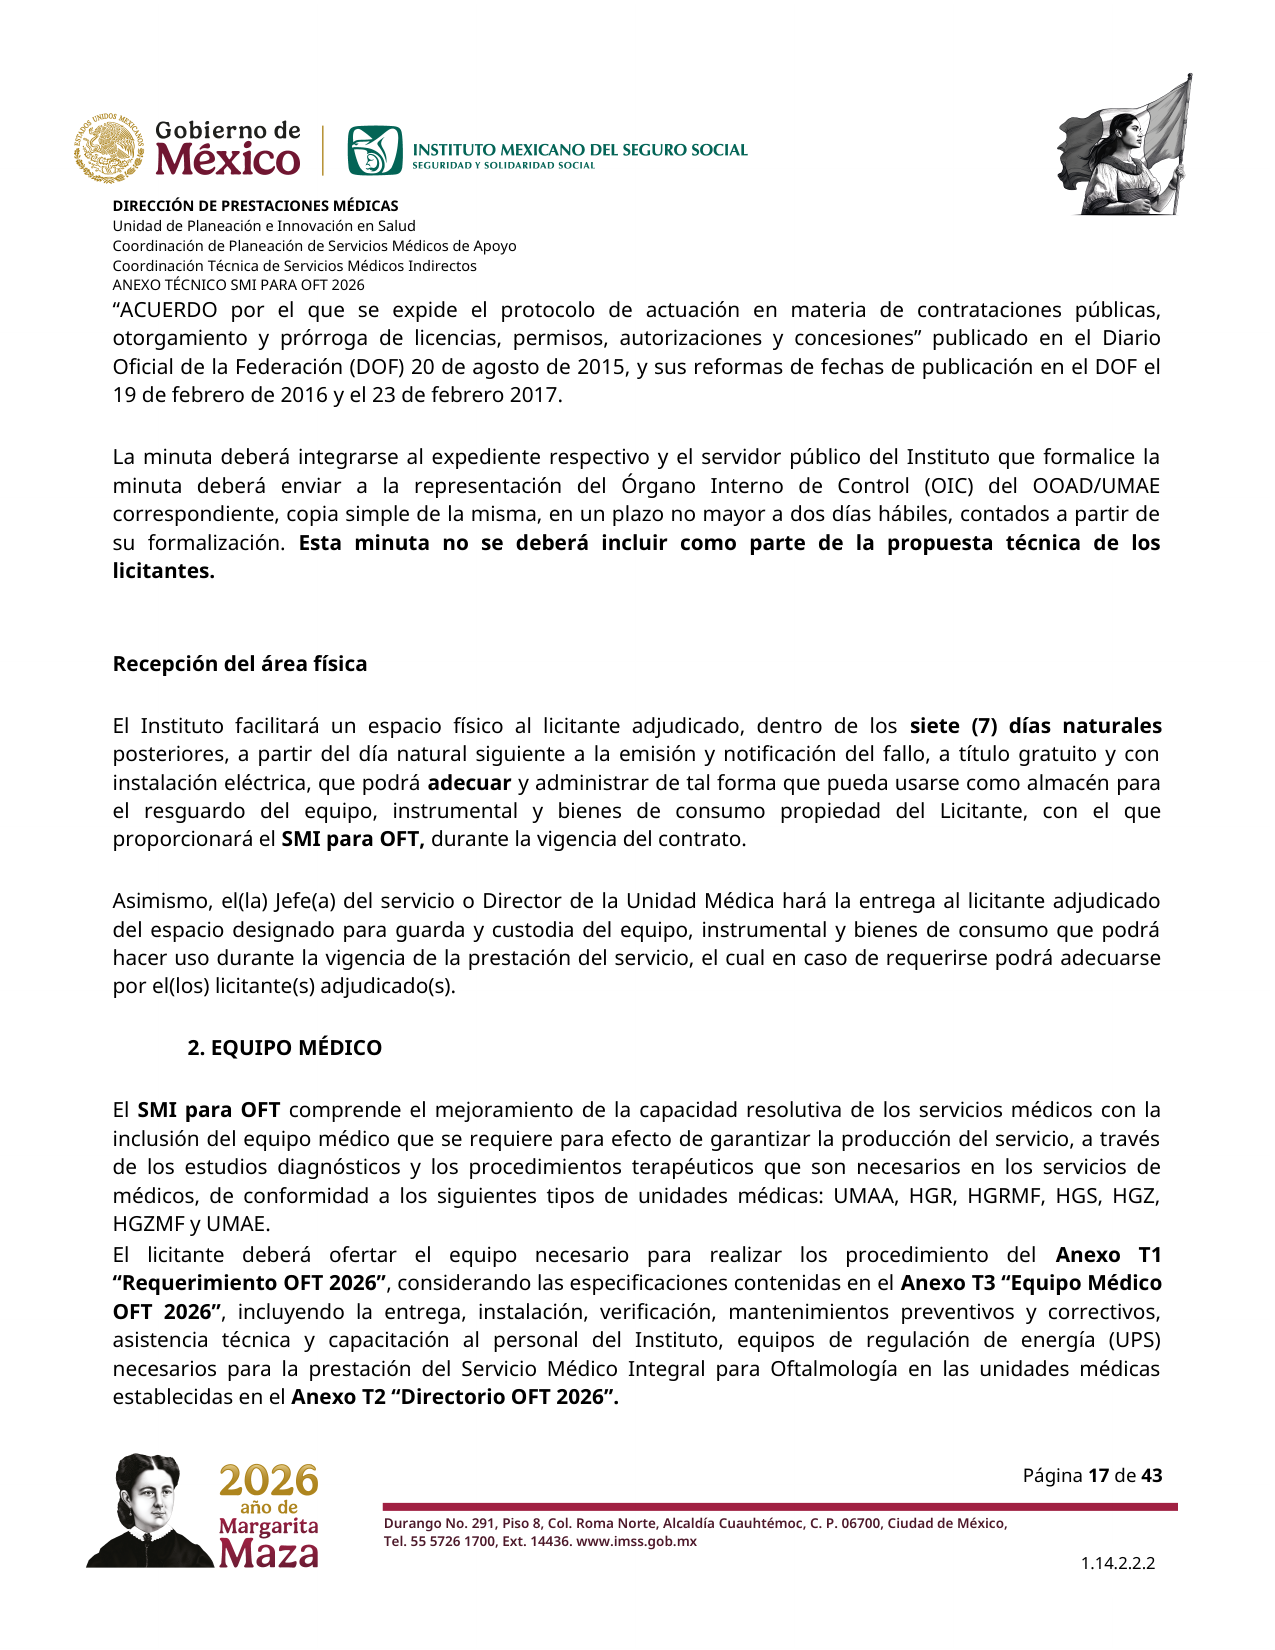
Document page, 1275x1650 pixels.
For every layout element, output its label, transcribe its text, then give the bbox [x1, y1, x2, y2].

text La minuta deberá integrarse al expediente respectivo y el servidor público del Instituto que formalice la minuta deberá enviar a la representación del Órgano Interno de Control (OIC) del OOAD/UMAE correspondiente, copia simple de la misma, en un plazo no mayor a dos días hábiles, contados a partir de su formalización. Esta minuta no se deberá incluir como parte de la propuesta técnica de los licitantes. [112, 442, 1162, 584]
text Asimismo, el(la) Jefe(a) del servicio o Director de la Unidad Médica hará la entrega al licitante adjudicado del espacio designado para guarda y custodia del equipo, instrumental y bienes de consumo que podrá hacer uso durante la vigencia de la prestación del servicio, el cual en caso de requerirse podrá adecuarse por el(los) licitante(s) adjudicado(s). [112, 886, 1162, 1000]
subtitle 2. EQUIPO MÉDICO [112, 1033, 1162, 1062]
picture [0, 4, 1271, 1649]
text El SMI para OFT comprende el mejoramiento de la capacidad resolutiva de los servicios médicos con la inclusión del equipo médico que se requiere para efecto de garantizar la producción del servicio, a través de los estudios diagnósticos y los procedimientos terapéuticos que son necesarios en los servicios de médicos, de conformidad a los siguientes tipos de unidades médicas: UMAA, HGR, HGRMF, HGS, HGZ, HGZMF y UMAE. [112, 1095, 1162, 1238]
text El Instituto facilitará un espacio físico al licitante adjudicado, dentro de los siete (7) días naturales posteriores, a partir del día natural siguiente a la emisión y notificación del fallo, a título gratuito y con instalación eléctrica, que podrá adecuar y administrar de tal forma que pueda usarse como almacén para el resguardo del equipo, instrumental y bienes de consumo propiedad del Licitante, con el que proporcionará el SMI para OFT, durante la vigencia del contrato. [112, 711, 1162, 853]
text El licitante deberá ofertar el equipo necesario para realizar los procedimiento del Anexo T1 “Requerimiento OFT 2026”, considerando las especificaciones contenidas en el Anexo T3 “Equipo Médico OFT 2026”, incluyendo la entrega, instalación, verificación, mantenimientos preventivos y correctivos, asistencia técnica y capacitación al personal del Instituto, equipos de regulación de energía (UPS) necesarios para la prestación del Servicio Médico Integral para Oftalmología en las unidades médicas establecidas en el Anexo T2 “Directorio OFT 2026”. [112, 1240, 1162, 1411]
text Recepción del área física [112, 649, 1162, 677]
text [112, 295, 1162, 409]
